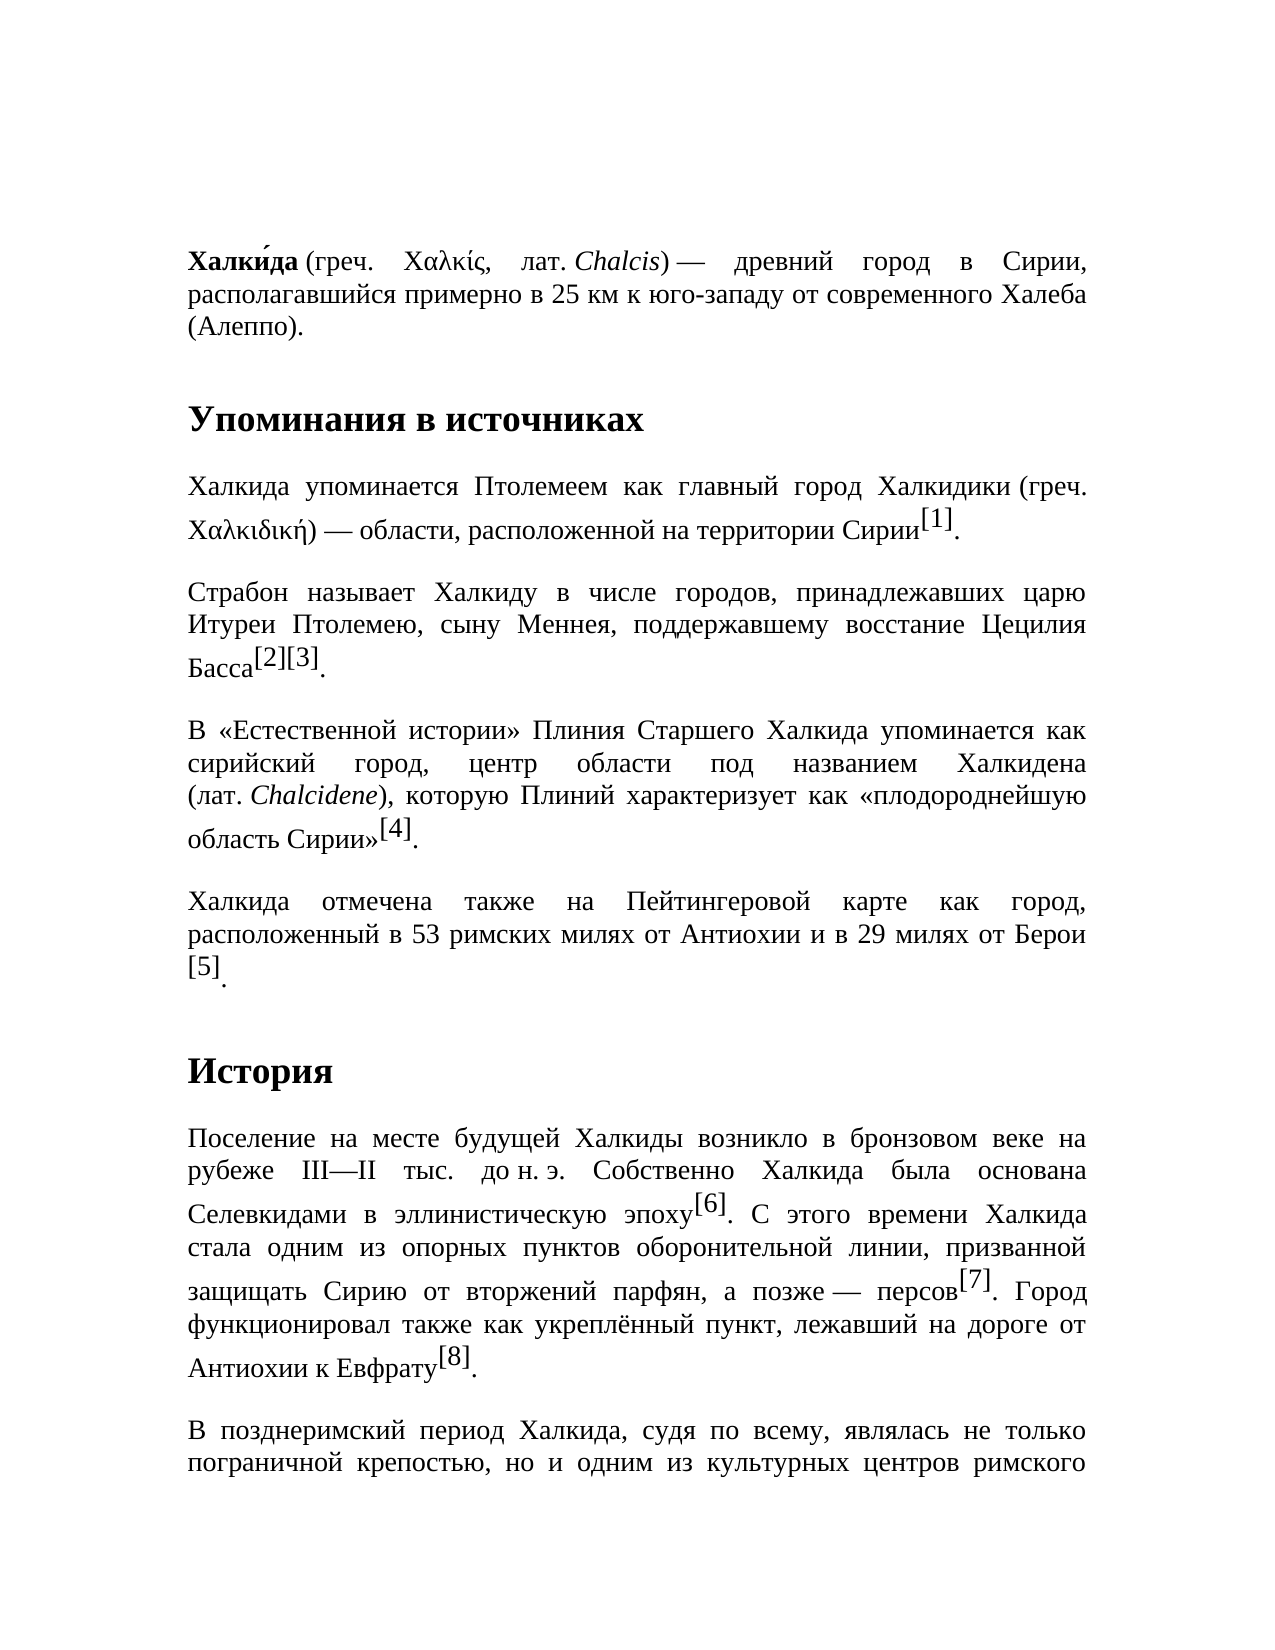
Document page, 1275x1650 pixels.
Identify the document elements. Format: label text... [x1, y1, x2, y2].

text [187, 1413, 1087, 1478]
text Халкида упоминается Птолемеем как главный город Халкидики (греч. Χαλκιδική) — области, расположенной на территории Сирии[1]. [187, 468, 1087, 545]
text В «Естественной истории» Плиния Старшего Халкида упоминается как сирийский город, центр области под названием Халкидена (лат. Chalcidene), которую Плиний характеризует как «плодороднейшую область Сирии»[4]. [187, 713, 1087, 855]
text Халки́да (греч. Χαλκίς, лат. Chalcis) — древний город в Сирии, располагавшийся примерно в 25 км к юго-западу от современного Халеба (Алеппо). [187, 244, 1087, 341]
list Упоминания в источниках [187, 396, 1087, 439]
text Халкида отмечена также на Пейтингеровой карте как город, расположенный в 53 римских милях от Антиохии и в 29 милях от Берои [5]. [187, 884, 1087, 994]
text Поселение на месте будущей Халкиды возникло в бронзовом веке на рубеже III—II тыс. до н. э. Собственно Халкида была основана Селевкидами в эллинистическую эпоху[6]. С этого времени Халкида стала одним из опорных пунктов оборонительной линии, призванной защищать Сирию от вторжений парфян, а позже — персов[7]. Город функционировал также как укреплённый пункт, лежавший на дороге от Антиохии к Евфрату[8]. [187, 1121, 1087, 1383]
text Страбон называет Халкиду в числе городов, принадлежавших царю Итуреи Птолемею, сыну Меннея, поддержавшему восстание Цецилия Басса[2][3]. [187, 575, 1087, 684]
list История [187, 1048, 1087, 1091]
